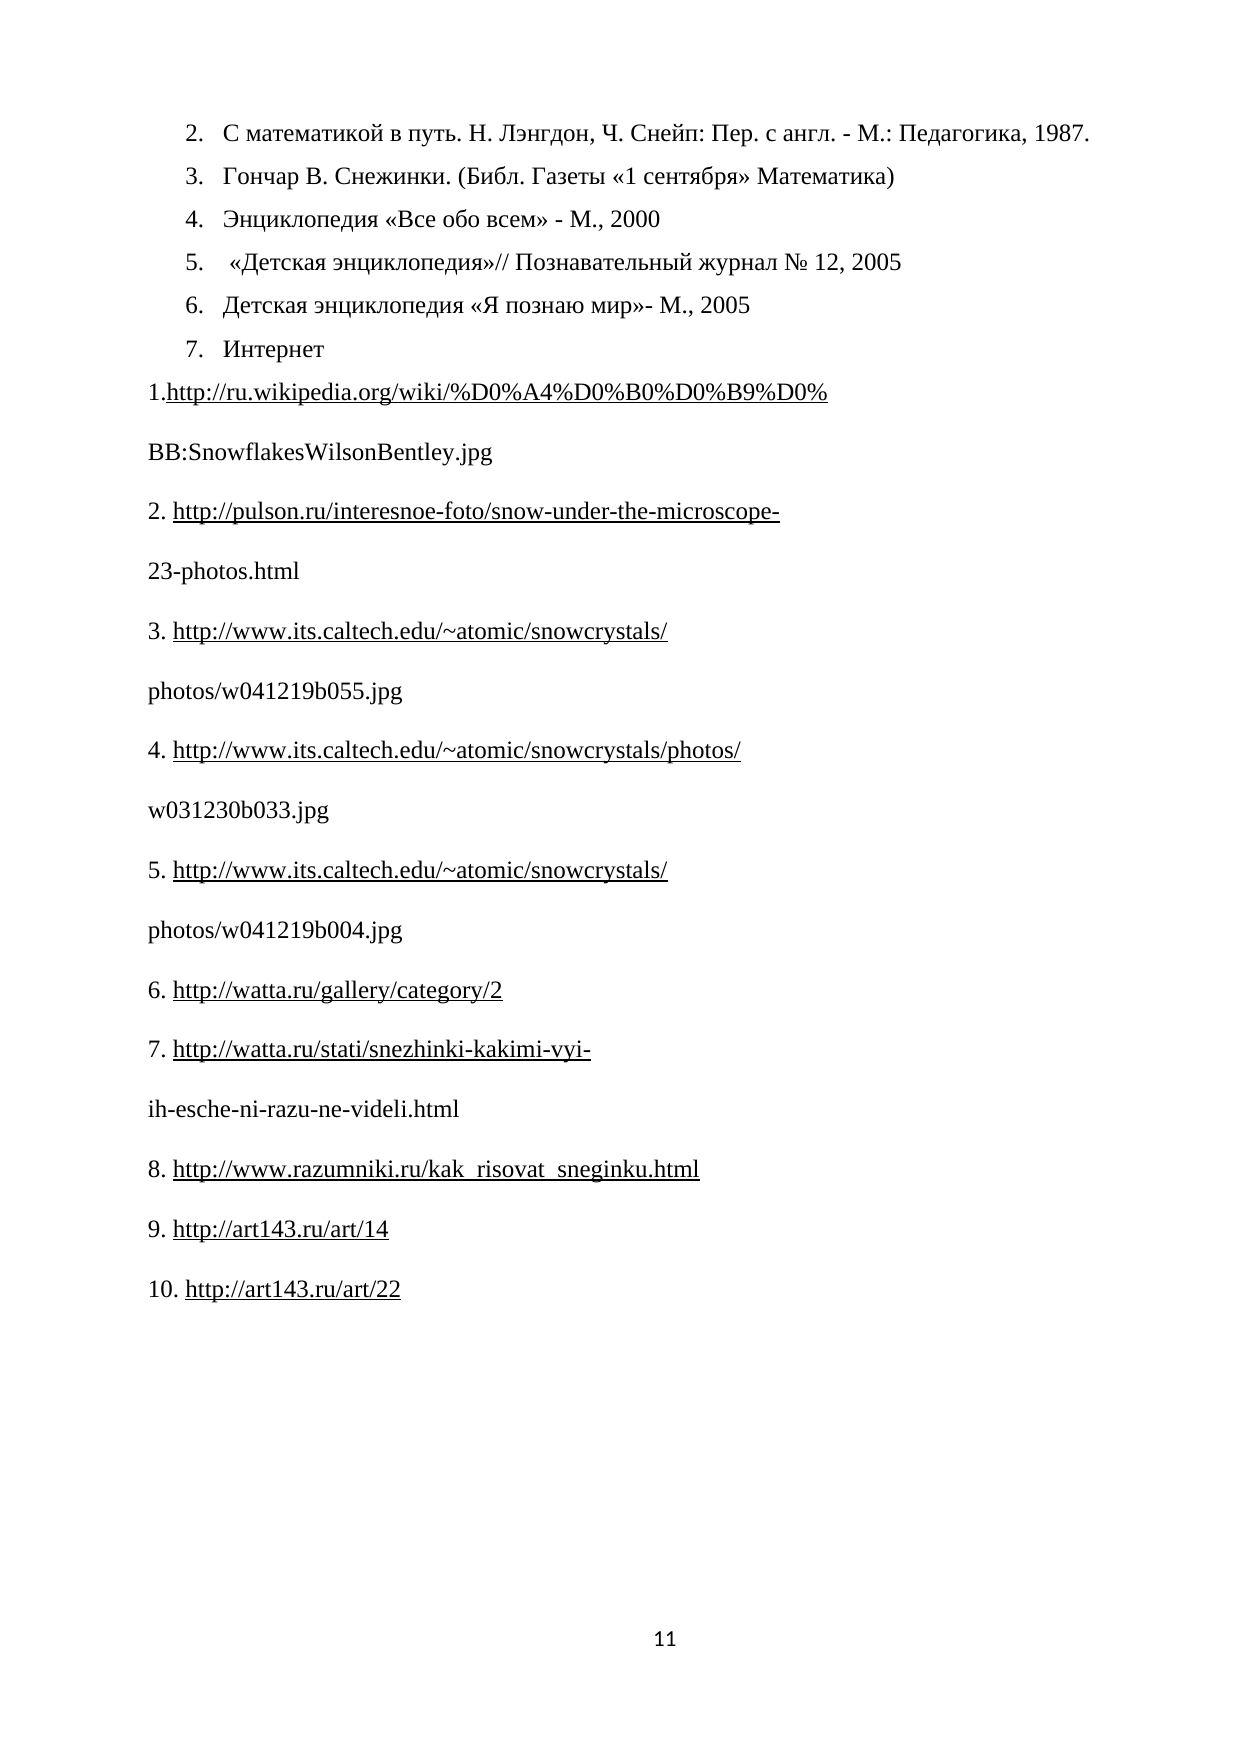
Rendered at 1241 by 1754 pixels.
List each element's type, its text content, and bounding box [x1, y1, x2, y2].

text ih-esche-ni-razu-ne-videli.html [148, 1094, 1181, 1123]
text 10. http://art143.ru/art/22 [148, 1274, 1181, 1302]
text 9. http://art143.ru/art/14 [148, 1214, 1181, 1243]
text 3. http://www.its.caltech.edu/~atomic/snowcrystals/ [148, 616, 1181, 645]
list «Детская энциклопедия»// Познавательный журнал № 12, 2005 [185, 247, 1181, 276]
text 2. http://pulson.ru/interesnoe-foto/snow-under-the-microscope- [148, 496, 1181, 525]
list Детская энциклопедия «Я познаю мир»- М., 2005 [185, 291, 1181, 319]
text photos/w041219b055.jpg [148, 676, 1181, 704]
list Интернет [185, 334, 1181, 362]
text photos/w041219b004.jpg [148, 915, 1181, 944]
text BB:SnowflakesWilsonBentley.jpg [148, 437, 1181, 465]
list Энциклопедия «Все обо всем» - М., 2000 [185, 204, 1181, 233]
list С математикой в путь. Н. Лэнгдон, Ч. Снейп: Пер. с англ. - М.: Педагогика, 1987. [185, 118, 1181, 147]
text 7. http://watta.ru/stati/snezhinki-kakimi-vyi- [148, 1034, 1181, 1063]
text 4. http://www.its.caltech.edu/~atomic/snowcrystals/photos/ [148, 736, 1181, 764]
text 23-photos.html [148, 556, 1181, 585]
text w031230b033.jpg [148, 795, 1181, 824]
text 6. http://watta.ru/gallery/category/2 [148, 975, 1181, 1003]
list Гончар В. Снежинки. (Библ. Газеты «1 сентября» Математика) [185, 161, 1181, 190]
text 5. http://www.its.caltech.edu/~atomic/snowcrystals/ [148, 855, 1181, 884]
list 1.http://ru.wikipedia.org/wiki/%D0%A4%D0%B0%D0%B9%D0% [148, 377, 1181, 406]
text 8. http://www.razumniki.ru/kak_risovat_sneginku.html [148, 1154, 1181, 1183]
